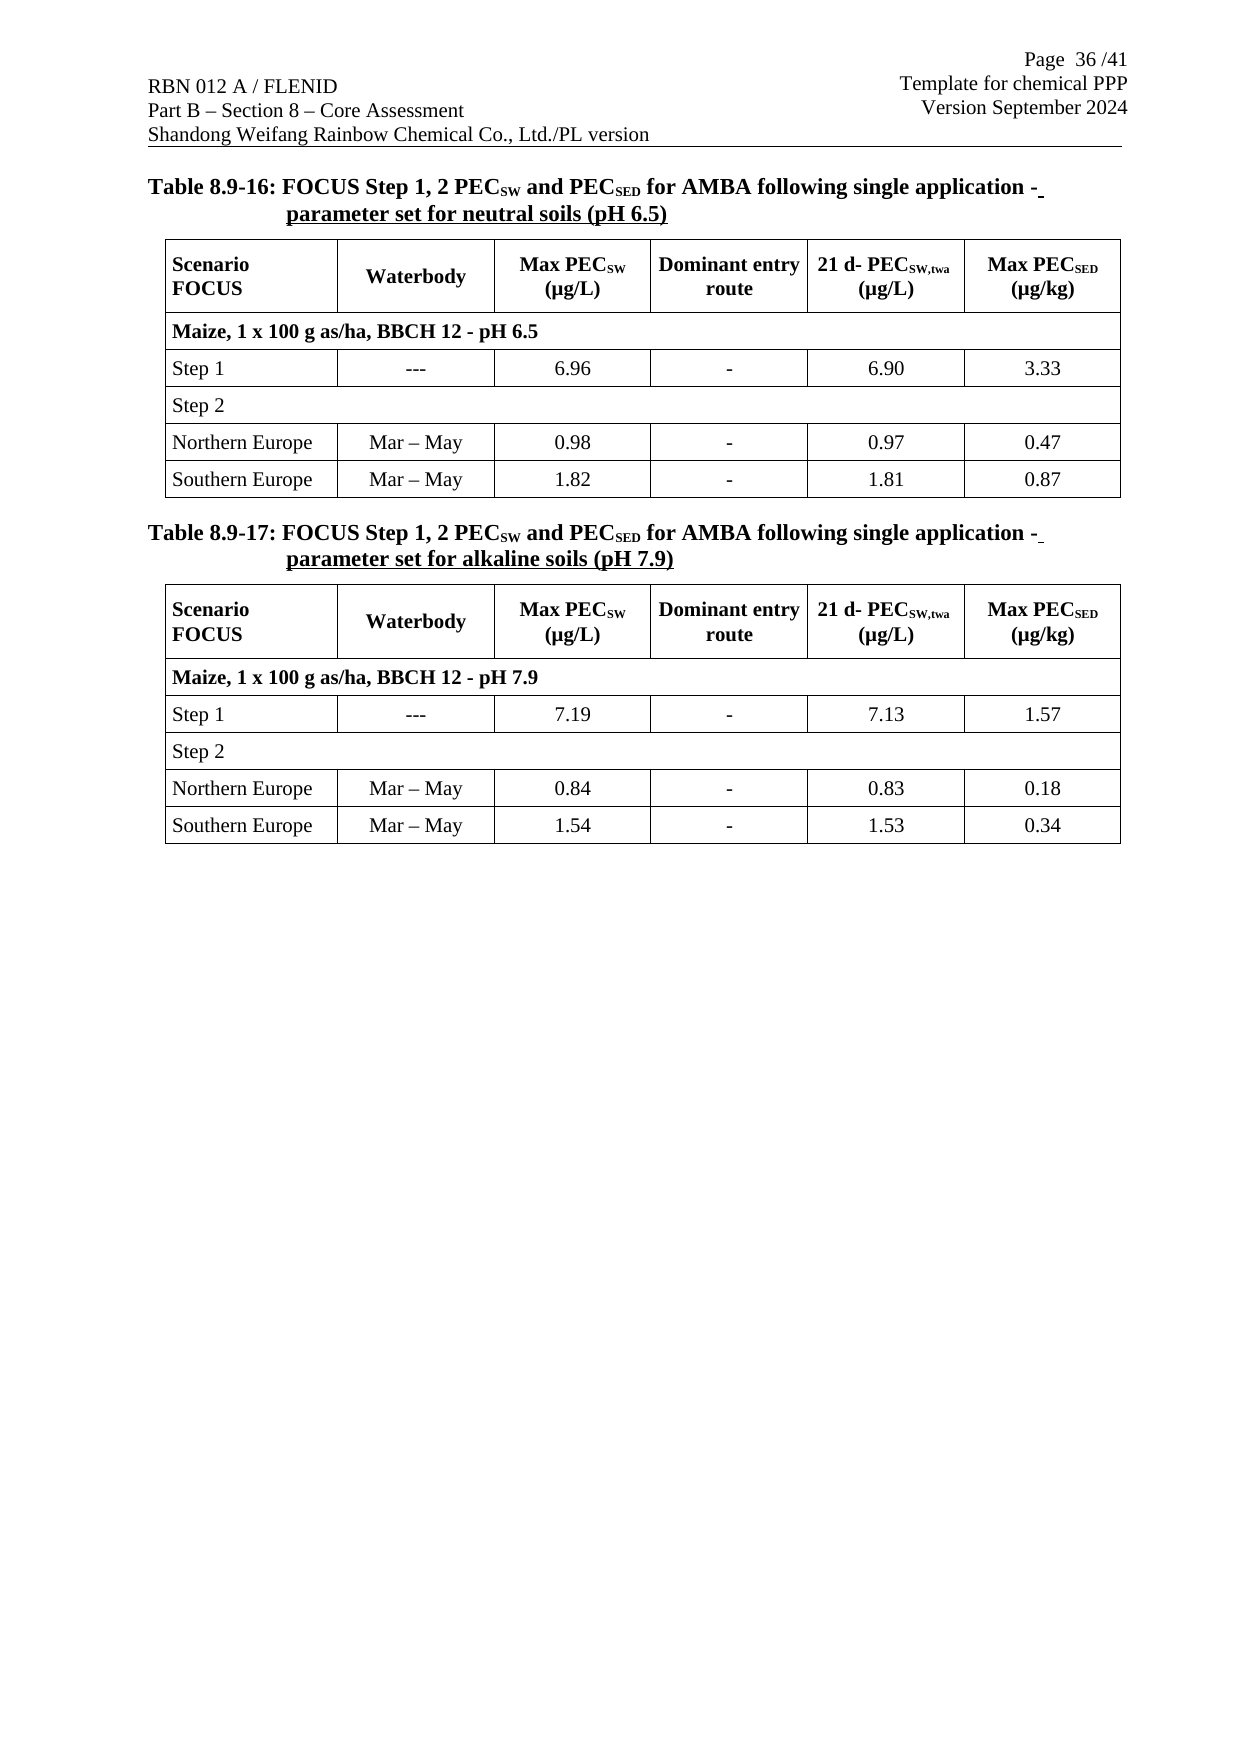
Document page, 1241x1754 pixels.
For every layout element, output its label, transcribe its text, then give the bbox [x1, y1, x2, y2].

table_cell 1.81 [808, 461, 964, 497]
table_cell - [651, 350, 807, 386]
table_cell - [651, 424, 807, 460]
table_cell 0.87 [965, 461, 1120, 497]
table_header Waterbody [338, 585, 494, 658]
table_cell Northern Europe [166, 424, 337, 460]
table_cell 0.97 [808, 424, 964, 460]
table_cell - [651, 770, 807, 806]
table_header Waterbody [338, 240, 494, 312]
table_cell 0.18 [965, 770, 1120, 806]
text Table 8.9-17: FOCUS Step 1, 2 PECSW and PECSED for AMBA following single application - parameter set for alkaline soils (pH 7.9) [148, 519, 1122, 572]
table_cell 0.84 [495, 770, 650, 806]
table_cell --- [338, 696, 494, 732]
table_cell Mar – May [338, 807, 494, 843]
table_cell 1.54 [495, 807, 650, 843]
table_cell Step 1 [166, 696, 337, 732]
table_header Dominant entry route [651, 240, 807, 312]
table_header Scenario FOCUS [166, 585, 337, 658]
table_cell Step 2 [166, 733, 1120, 769]
table_cell Maize, 1 x 100 g as/ha, BBCH 12 - pH 7.9 [166, 659, 1120, 695]
table_cell Northern Europe [166, 770, 337, 806]
table_cell 6.96 [495, 350, 650, 386]
table_cell Southern Europe [166, 461, 337, 497]
table_cell Mar – May [338, 424, 494, 460]
table_header Max PECSW (μg/L) [495, 585, 650, 658]
table_header Max PECSW (μg/L) [495, 240, 650, 312]
table_cell 1.57 [965, 696, 1120, 732]
table_cell - [651, 461, 807, 497]
table_cell --- [338, 350, 494, 386]
table_cell Step 2 [166, 387, 1120, 423]
table_cell 7.19 [495, 696, 650, 732]
table_cell 3.33 [965, 350, 1120, 386]
table_cell 0.34 [965, 807, 1120, 843]
table_header Scenario FOCUS [166, 240, 337, 312]
table_cell 6.90 [808, 350, 964, 386]
table_cell - [651, 807, 807, 843]
table_cell Step 1 [166, 350, 337, 386]
table_cell 0.83 [808, 770, 964, 806]
table_header 21 d- PECSW,twa (µg/L) [808, 585, 964, 658]
table_cell 7.13 [808, 696, 964, 732]
table_cell Southern Europe [166, 807, 337, 843]
table_header Max PECSED (μg/kg) [965, 585, 1120, 658]
table_cell 1.53 [808, 807, 964, 843]
table_header 21 d- PECSW,twa (µg/L) [808, 240, 964, 312]
table_header Dominant entry route [651, 585, 807, 658]
table_cell Maize, 1 x 100 g as/ha, BBCH 12 - pH 6.5 [166, 313, 1120, 349]
table_cell 1.82 [495, 461, 650, 497]
table_cell 0.98 [495, 424, 650, 460]
table_cell 0.47 [965, 424, 1120, 460]
table_header Max PECSED (μg/kg) [965, 240, 1120, 312]
table_cell - [651, 696, 807, 732]
table_cell Mar – May [338, 770, 494, 806]
table_cell Mar – May [338, 461, 494, 497]
text Table 8.9-16: FOCUS Step 1, 2 PECSW and PECSED for AMBA following single application - parameter set for neutral soils (pH 6.5) [148, 173, 1122, 226]
